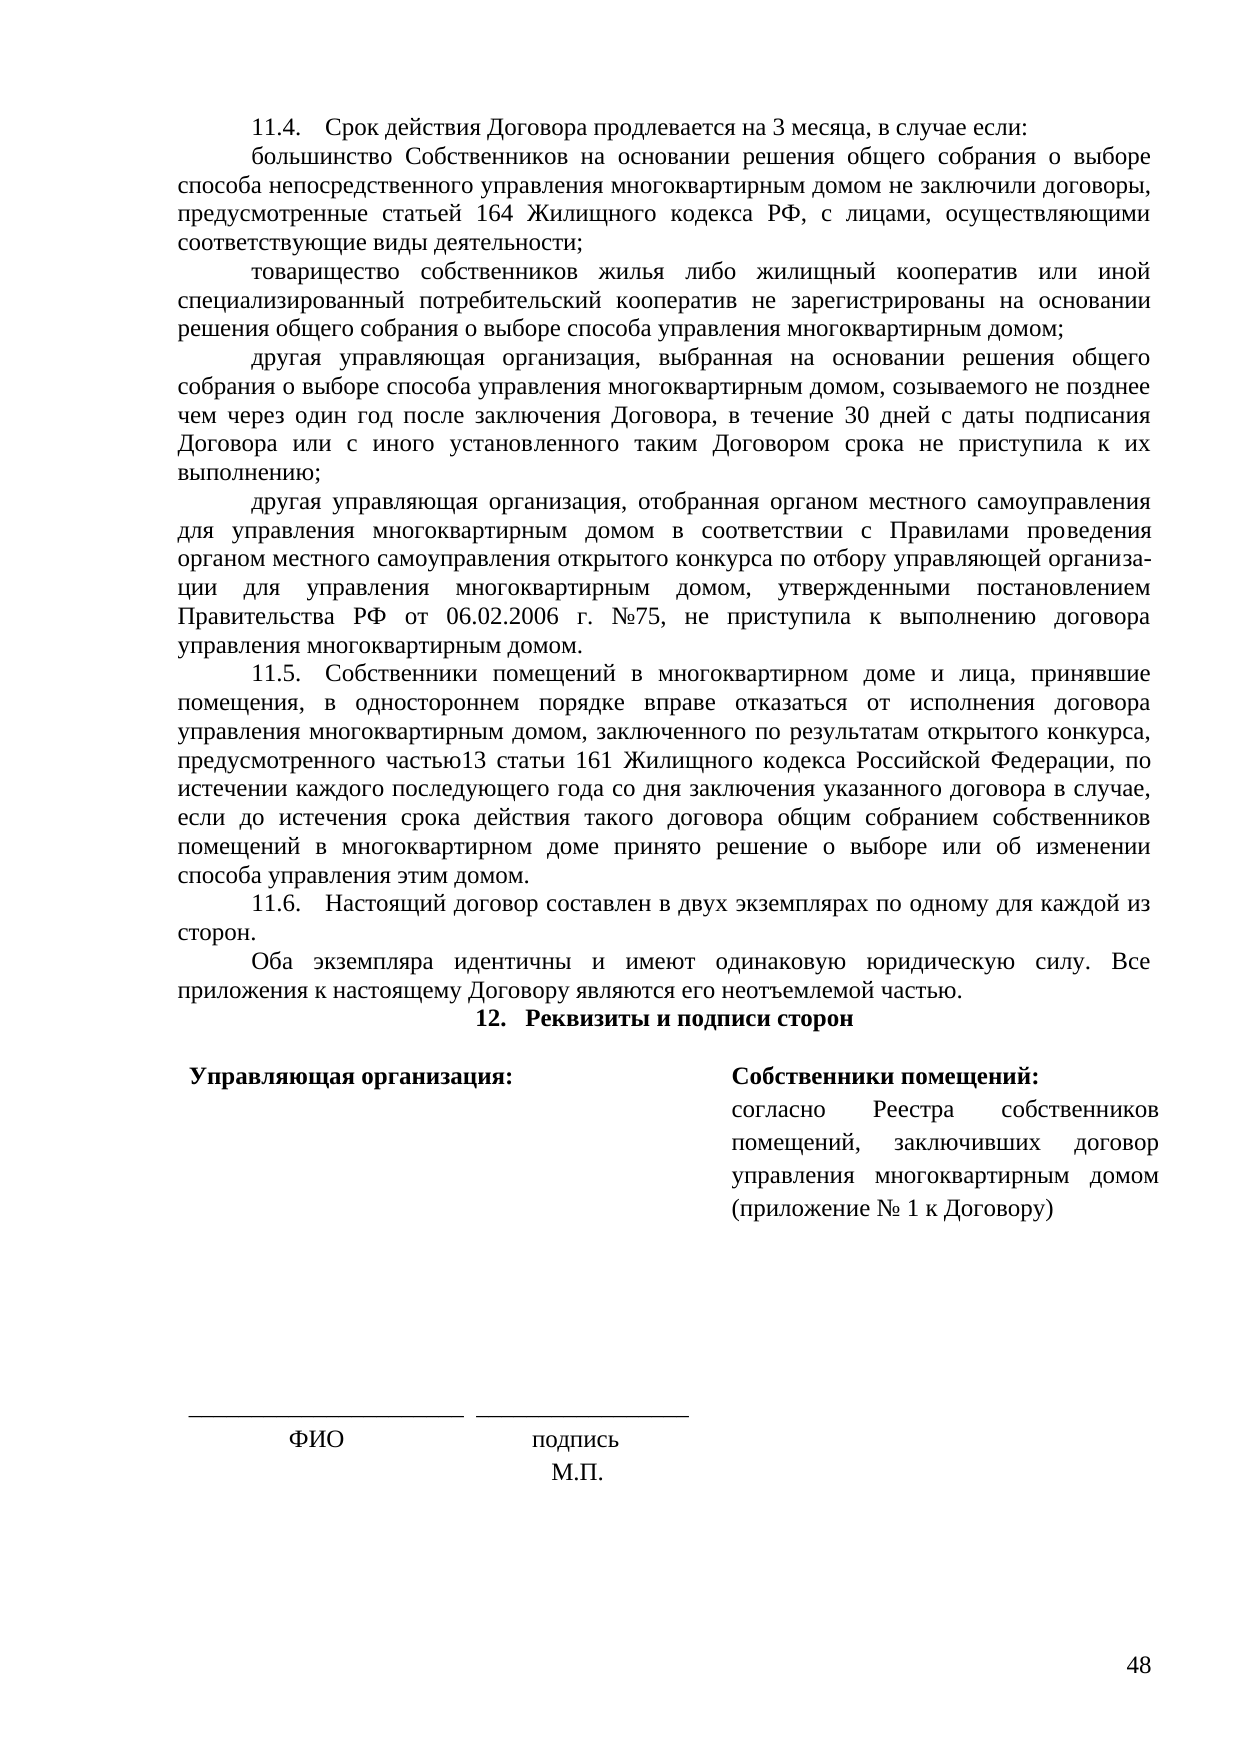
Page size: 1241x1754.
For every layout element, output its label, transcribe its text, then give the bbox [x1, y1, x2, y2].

text товарищество собственников жилья либо жилищный кооператив или иной специализированный потребительский кооператив не зарегистрированы на основании решения общего собрания о выборе способа управления многоквартирным домом; [177, 256, 1152, 342]
table_header Собственники помещений: согласно Реестра собственников помещений, заключивших договор управления многоквартирным домом (приложение № 1 к Договору) [720, 1061, 1171, 1561]
table_header Управляющая организация: ______________________ _________________ ФИО подпись М.П. [177, 1061, 720, 1561]
list Собственники помещений в многоквартирном доме и лица, принявшие помещения, в одностороннем порядке вправе отказаться от исполнения договора управления многоквартирным домом, заключенного по результатам открытого конкурса, предусмотренного частью13 статьи 161 Жилищного кодекса Российской Федерации, по истечении каждого последующего года со дня заключения указанного договора в случае, если до истечения срока действия такого договора общим собранием собственников помещений в многоквартирном доме принято решение о выборе или об изменении способа управления этим домом. [177, 658, 1152, 888]
text другая управляющая организация, отобранная органом местного самоуправления для управления многоквартирным домом в соответствии с Правилами проведения органом местного самоуправления открытого конкурса по отбору управляющей организации для управления многоквартирным домом, утвержденными постановлением Правительства РФ от 06.02.2006 г. №75, не приступила к выполнению договора управления многоквартирным домом. [177, 486, 1152, 658]
list Срок действия Договора продлевается на 3 месяца, в случае если: [177, 112, 1152, 141]
text большинство Собственников на основании решения общего собрания о выборе способа непосредственного управления многоквартирным домом не заключили договоры, предусмотренные статьей 164 Жилищного кодекса РФ, с лицами, осуществляющими соответствующие виды деятельности; [177, 141, 1152, 256]
list Настоящий договор составлен в двух экземплярах по одному для каждой из сторон. [177, 888, 1152, 946]
text другая управляющая организация, выбранная на основании решения общего собрания о выборе способа управления многоквартирным домом, созываемого не позднее чем через один год после заключения Договора, в течение 30 дней с даты подписания Договора или с иного установленного таким Договором срока не приступила к их выполнению; [177, 342, 1152, 486]
list Реквизиты и подписи сторон [177, 1003, 1152, 1032]
text Оба экземпляра идентичны и имеют одинаковую юридическую силу. Все приложения к настоящему Договору являются его неотъемлемой частью. [177, 946, 1152, 1003]
